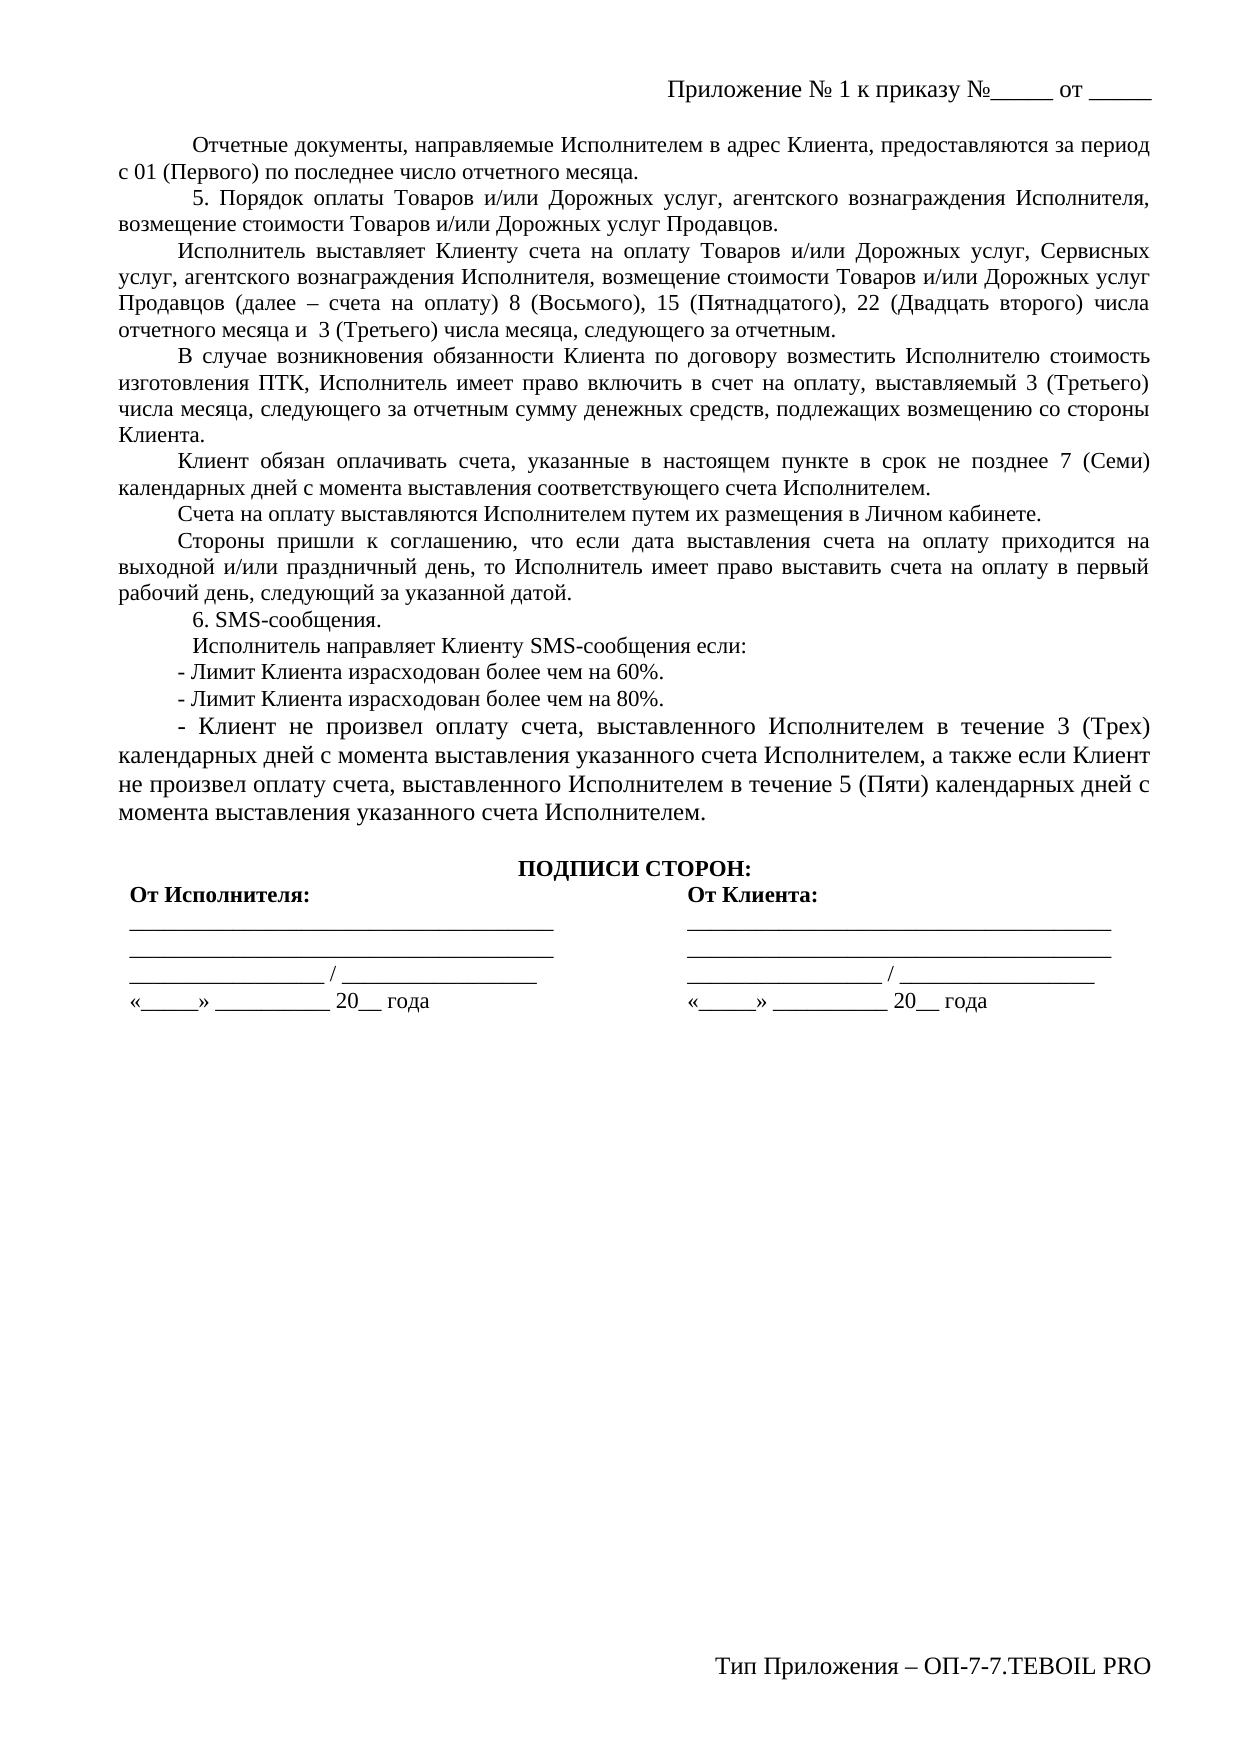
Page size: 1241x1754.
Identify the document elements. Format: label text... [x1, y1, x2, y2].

text Отчетные документы, направляемые Исполнителем в адрес Клиента, предоставляются за период с 01 (Первого) по последнее число отчетного месяца. [118, 131, 1152, 184]
text ПОДПИСИ СТОРОН: [118, 855, 1152, 881]
table_cell _____________________________________ _____________________________________ [118, 908, 676, 960]
table_cell _________________ / _________________ «_____» __________ 20__ года [118, 960, 676, 1013]
text Клиент обязан оплачивать счета, указанные в настоящем пункте в срок не позднее 7 (Семи) календарных дней с момента выставления соответствующего счета Исполнителем. [118, 448, 1152, 500]
text Исполнитель выставляет Клиенту счета на оплату Товаров и/или Дорожных услуг, Сервисных услуг, агентского вознаграждения Исполнителя, возмещение стоимости Товаров и/или Дорожных услуг Продавцов (далее – счета на оплату) 8 (Восьмого), 15 (Пятнадцатого), 22 (Двадцать второго) числа отчетного месяца и 3 (Третьего) числа месяца, следующего за отчетным. [118, 237, 1152, 342]
table_header От Клиента: [676, 881, 1222, 908]
table_header От Исполнителя: [118, 881, 676, 908]
text 6. SMS-сообщения. [118, 606, 1152, 632]
text - Лимит Клиента израсходован более чем на 80%. [118, 685, 1152, 711]
table_cell _________________ / _________________ «_____» __________ 20__ года [676, 960, 1222, 1013]
text В случае возникновения обязанности Клиента по договору возместить Исполнителю стоимость изготовления ПТК, Исполнитель имеет право включить в счет на оплату, выставляемый 3 (Третьего) числа месяца, следующего за отчетным сумму денежных средств, подлежащих возмещению со стороны Клиента. [118, 342, 1152, 448]
text Стороны пришли к соглашению, что если дата выставления счета на оплату приходится на выходной и/или праздничный день, то Исполнитель имеет право выставить счета на оплату в первый рабочий день, следующий за указанной датой. [118, 527, 1152, 606]
text - Клиент не произвел оплату счета, выставленного Исполнителем в течение 3 (Трех) календарных дней с момента выставления указанного счета Исполнителем, а также если Клиент не произвел оплату счета, выставленного Исполнителем в течение 5 (Пяти) календарных дней с момента выставления указанного счета Исполнителем. [118, 711, 1152, 826]
text Исполнитель направляет Клиенту SMS-сообщения если: [118, 632, 1152, 658]
text - Лимит Клиента израсходован более чем на 60%. [118, 658, 1152, 685]
text Счета на оплату выставляются Исполнителем путем их размещения в Личном кабинете. [118, 500, 1152, 527]
table_cell _____________________________________ _____________________________________ [676, 908, 1222, 960]
text 5. Порядок оплаты Товаров и/или Дорожных услуг, агентского вознаграждения Исполнителя, возмещение стоимости Товаров и/или Дорожных услуг Продавцов. [118, 184, 1152, 237]
